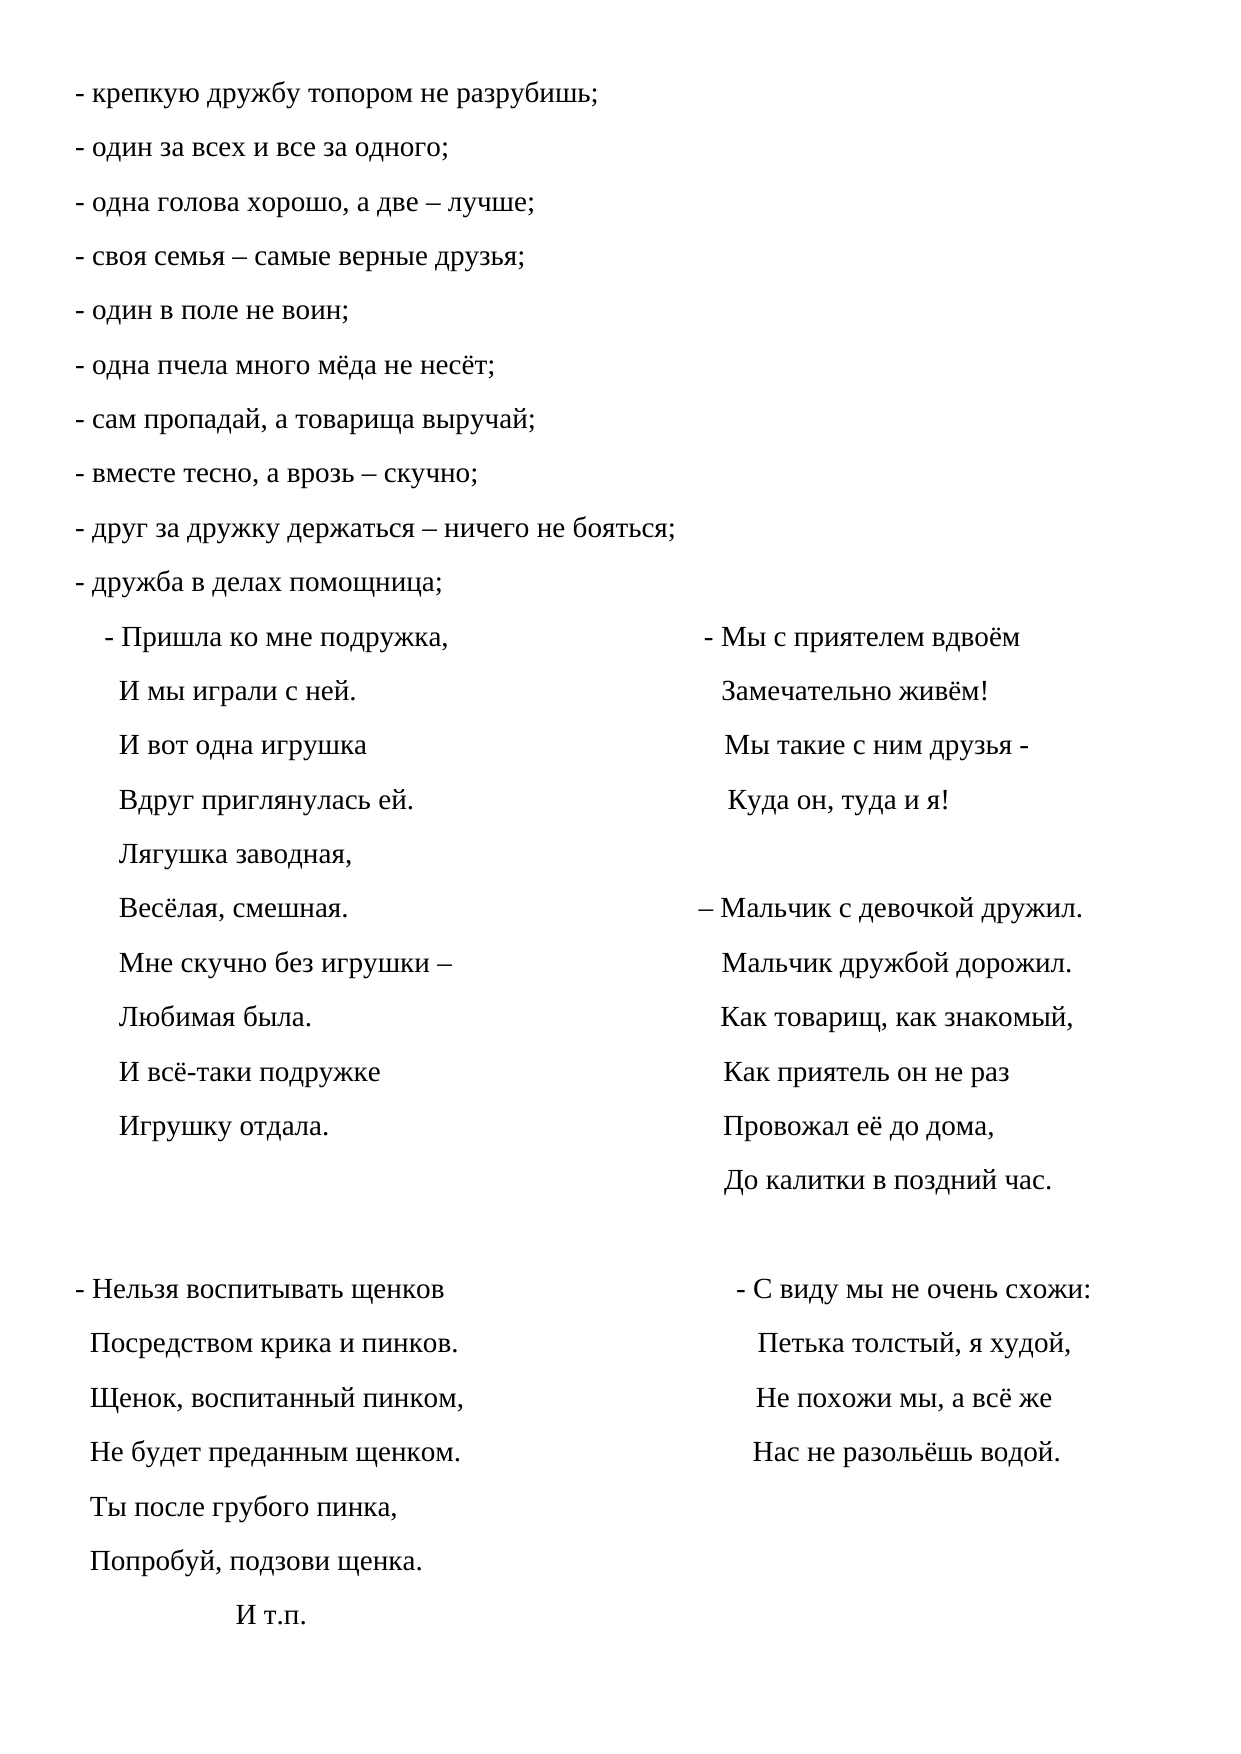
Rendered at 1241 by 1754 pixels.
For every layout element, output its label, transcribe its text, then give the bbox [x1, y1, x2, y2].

text Вдруг приглянулась ей. Куда он, туда и я! [75, 782, 1165, 815]
text Ты после грубого пинка, [75, 1489, 1165, 1522]
text Весёлая, смешная. – Мальчик с девочкой дружил. [75, 891, 1165, 924]
text - Пришла ко мне подружка, - Мы с приятелем вдвоём [75, 619, 1165, 652]
text Мне скучно без игрушки – Мальчик дружбой дорожил. [75, 945, 1165, 978]
text И мы играли с ней. Замечательно живём! [75, 673, 1165, 707]
text И всё-таки подружке Как приятель он не раз [75, 1054, 1165, 1087]
text - своя семья – самые верные друзья; [75, 238, 1165, 272]
text Игрушку отдала. Провожал её до дома, [75, 1108, 1165, 1142]
text Не будет преданным щенком. Нас не разольёшь водой. [75, 1434, 1165, 1468]
text - сам пропадай, а товарища выручай; [75, 401, 1165, 435]
text И т.п. [75, 1597, 1165, 1631]
text Любимая была. Как товарищ, как знакомый, [75, 999, 1165, 1033]
text До калитки в поздний час. [75, 1162, 1165, 1196]
text - одна пчела много мёда не несёт; [75, 347, 1165, 380]
text - один в поле не воин; [75, 292, 1165, 326]
text - друг за дружку держаться – ничего не бояться; [75, 510, 1165, 543]
text - крепкую дружбу топором не разрубишь; [75, 75, 1165, 108]
text Посредством крика и пинков. Петька толстый, я худой, [75, 1326, 1165, 1359]
text - Нельзя воспитывать щенков - С виду мы не очень схожи: [75, 1271, 1165, 1305]
text - один за всех и все за одного; [75, 129, 1165, 163]
text - одна голова хорошо, а две – лучше; [75, 184, 1165, 217]
text Попробуй, подзови щенка. [75, 1543, 1165, 1577]
text Лягушка заводная, [75, 836, 1165, 870]
text Щенок, воспитанный пинком, Не похожи мы, а всё же [75, 1380, 1165, 1413]
text - вместе тесно, а врозь – скучно; [75, 456, 1165, 489]
text И вот одна игрушка Мы такие с ним друзья - [75, 727, 1165, 761]
text - дружба в делах помощница; [75, 564, 1165, 598]
